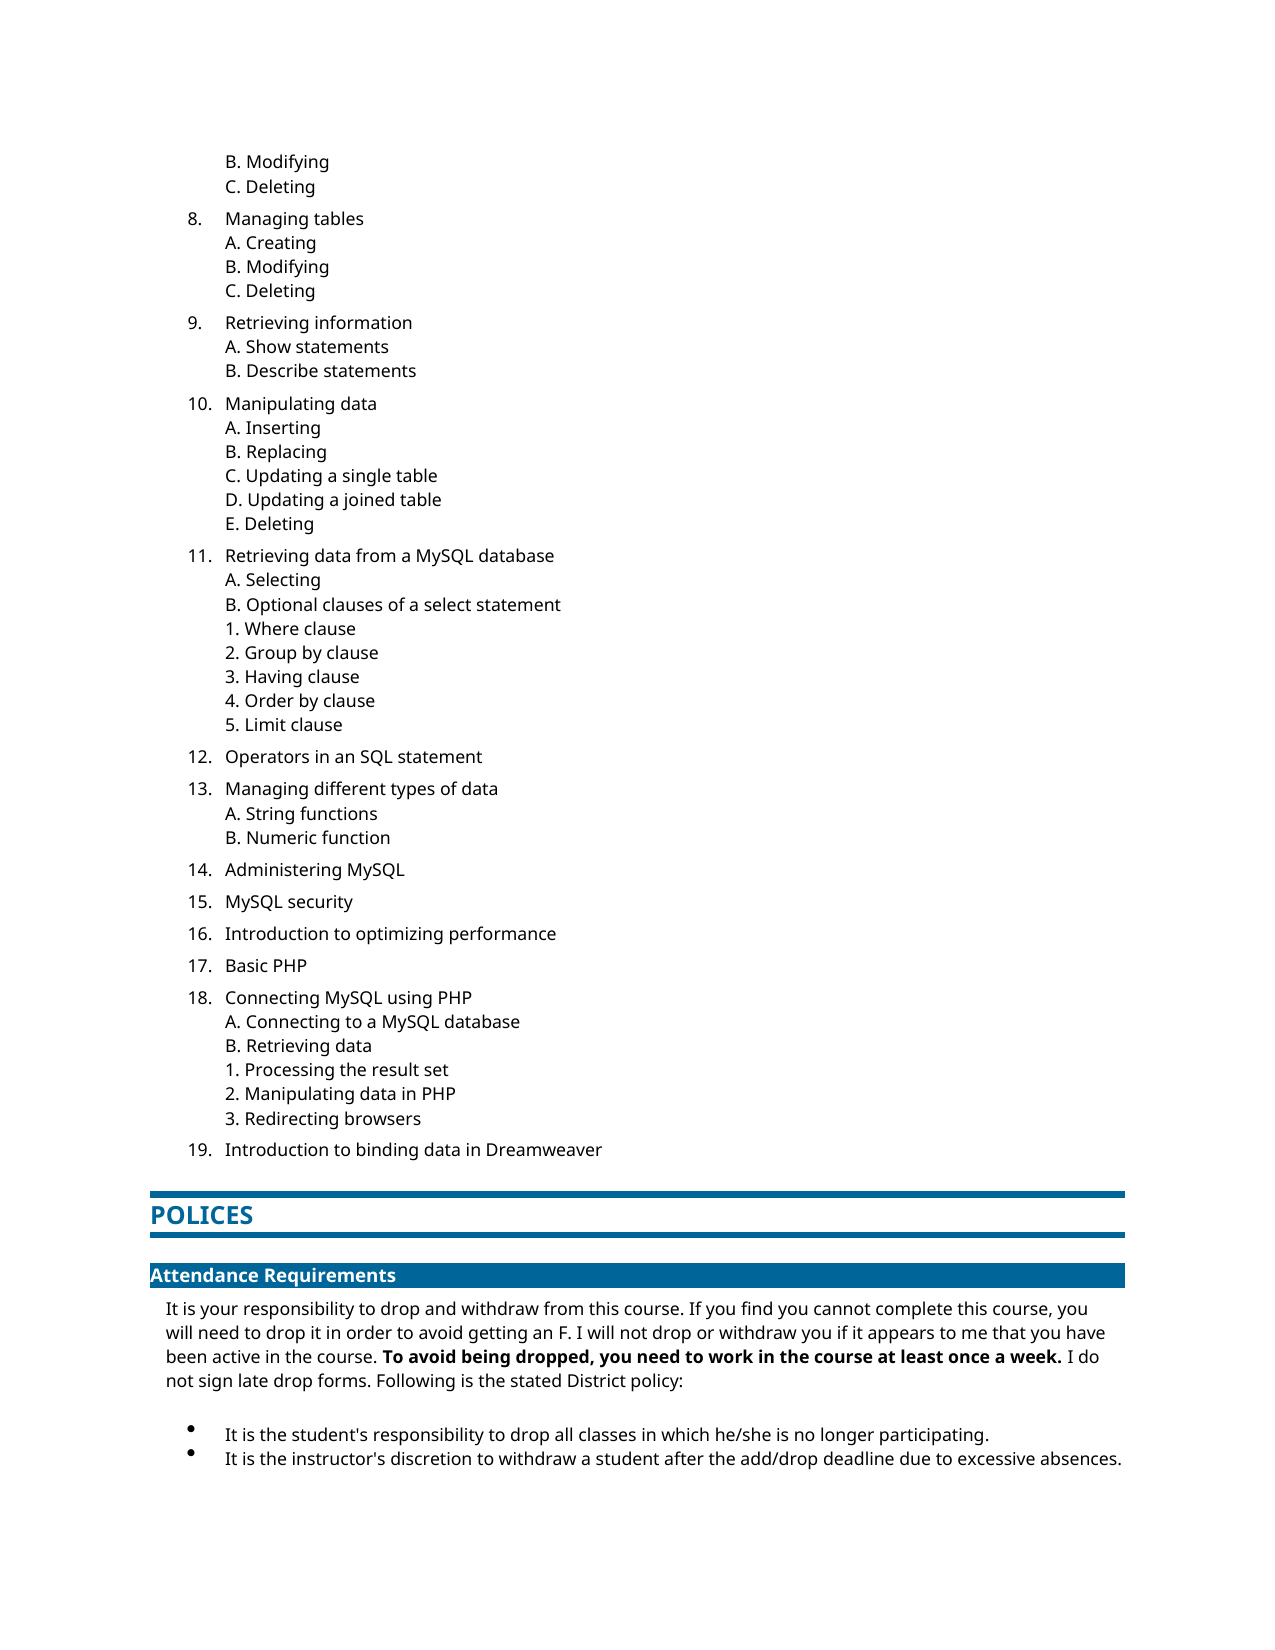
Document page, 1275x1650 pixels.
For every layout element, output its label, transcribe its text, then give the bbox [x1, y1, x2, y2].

list Operators in an SQL statement [187, 745, 1125, 769]
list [187, 150, 1125, 198]
list Connecting MySQL using PHP A. Connecting to a MySQL database B. Retrieving data 1. Processing the result set 2. Manipulating data in PHP 3. Redirecting browsers [187, 985, 1125, 1130]
text POLICES [150, 1198, 1125, 1232]
list It is the instructor's discretion to withdraw a student after the add/drop deadline due to excessive absences. [187, 1446, 1125, 1470]
list Manipulating data A. Inserting B. Replacing C. Updating a single table D. Updating a joined table E. Deleting [187, 391, 1125, 536]
list Managing tables A. Creating B. Modifying C. Deleting [187, 206, 1125, 303]
list Retrieving data from a MySQL database A. Selecting B. Optional clauses of a select statement 1. Where clause 2. Group by clause 3. Having clause 4. Order by clause 5. Limit clause [187, 544, 1125, 737]
list Introduction to binding data in Dreamweaver [187, 1138, 1125, 1162]
list It is the student's responsibility to drop all classes in which he/she is no longer participating. [187, 1422, 1125, 1446]
list MySQL security [187, 889, 1125, 913]
list Introduction to optimizing performance [187, 921, 1125, 945]
list Retrieving information A. Show statements B. Describe statements [187, 311, 1125, 383]
list Managing different types of data A. String functions B. Numeric function [187, 777, 1125, 849]
list Administering MySQL [187, 857, 1125, 881]
text It is your responsibility to drop and withdraw from this course. If you find you cannot complete this course, you will need to drop it in order to avoid getting an F. I will not drop or withdraw you if it appears to me that you have been active in the course. To avoid being dropped, you need to work in the course at least once a week. I do not sign late drop forms. Following is the stated District policy: [166, 1296, 1117, 1393]
text Attendance Requirements [150, 1263, 1125, 1288]
list Basic PHP [187, 953, 1125, 977]
